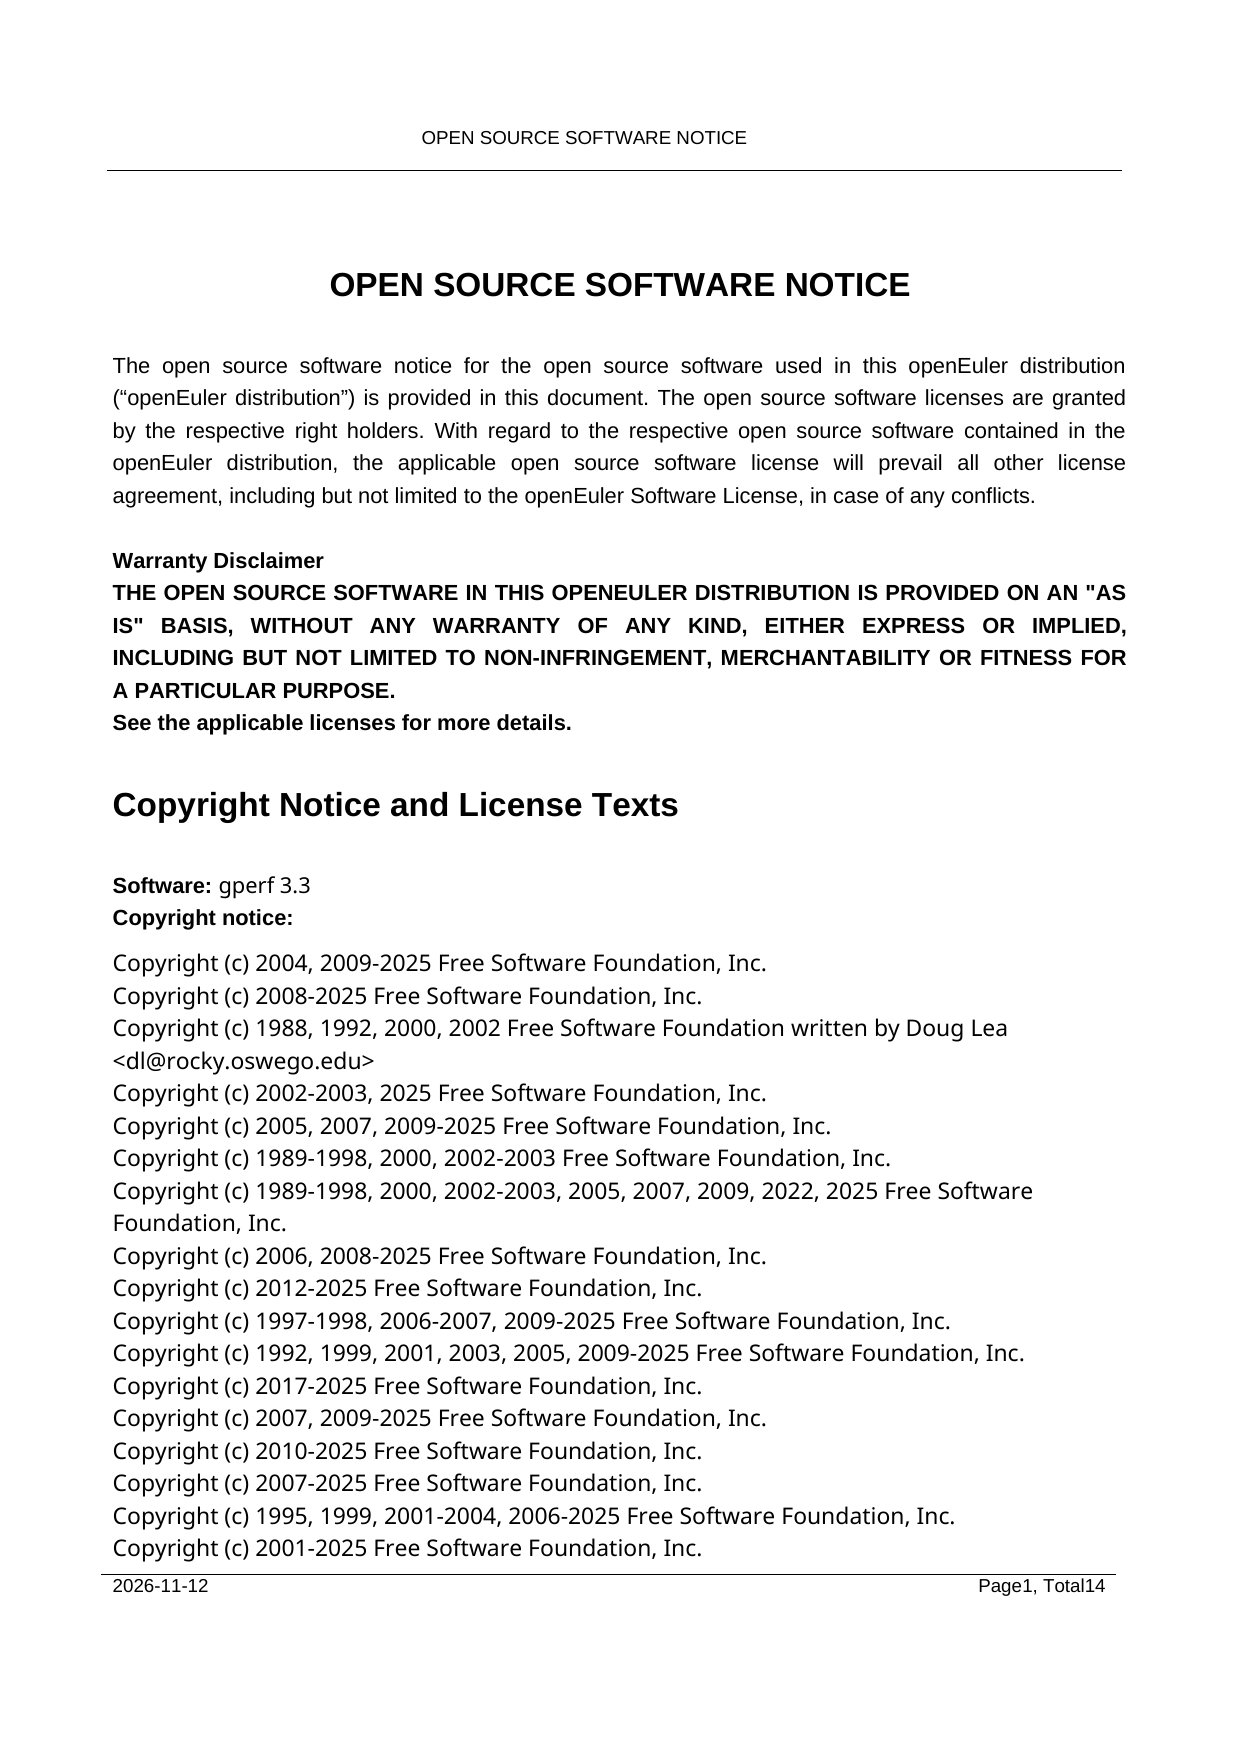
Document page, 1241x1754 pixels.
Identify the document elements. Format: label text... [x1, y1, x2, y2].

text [112, 947, 1128, 1564]
title Software: gperf 3.3 [112, 869, 1128, 901]
text THE OPEN SOURCE SOFTWARE IN THIS OPENEULER DISTRIBUTION IS PROVIDED ON AN "AS IS" BASIS, WITHOUT ANY WARRANTY OF ANY KIND, EITHER EXPRESS OR IMPLIED, INCLUDING BUT NOT LIMITED TO NON-INFRINGEMENT, MERCHANTABILITY OR FITNESS FOR A PARTICULAR PURPOSE. See the applicable licenses for more details. [112, 576, 1128, 739]
text Warranty Disclaimer [112, 544, 1128, 576]
text The open source software notice for the open source software used in this openEuler distribution (“openEuler distribution”) is provided in this document. The open source software licenses are granted by the respective right holders. With regard to the respective open source software contained in the openEuler distribution, the applicable open source software license will prevail all other license agreement, including but not limited to the openEuler Software License, in case of any conflicts. [112, 349, 1128, 511]
text Copyright Notice and License Texts [112, 771, 1128, 836]
text Copyright notice: [112, 901, 1128, 934]
text OPEN SOURCE SOFTWARE NOTICE [112, 251, 1128, 316]
